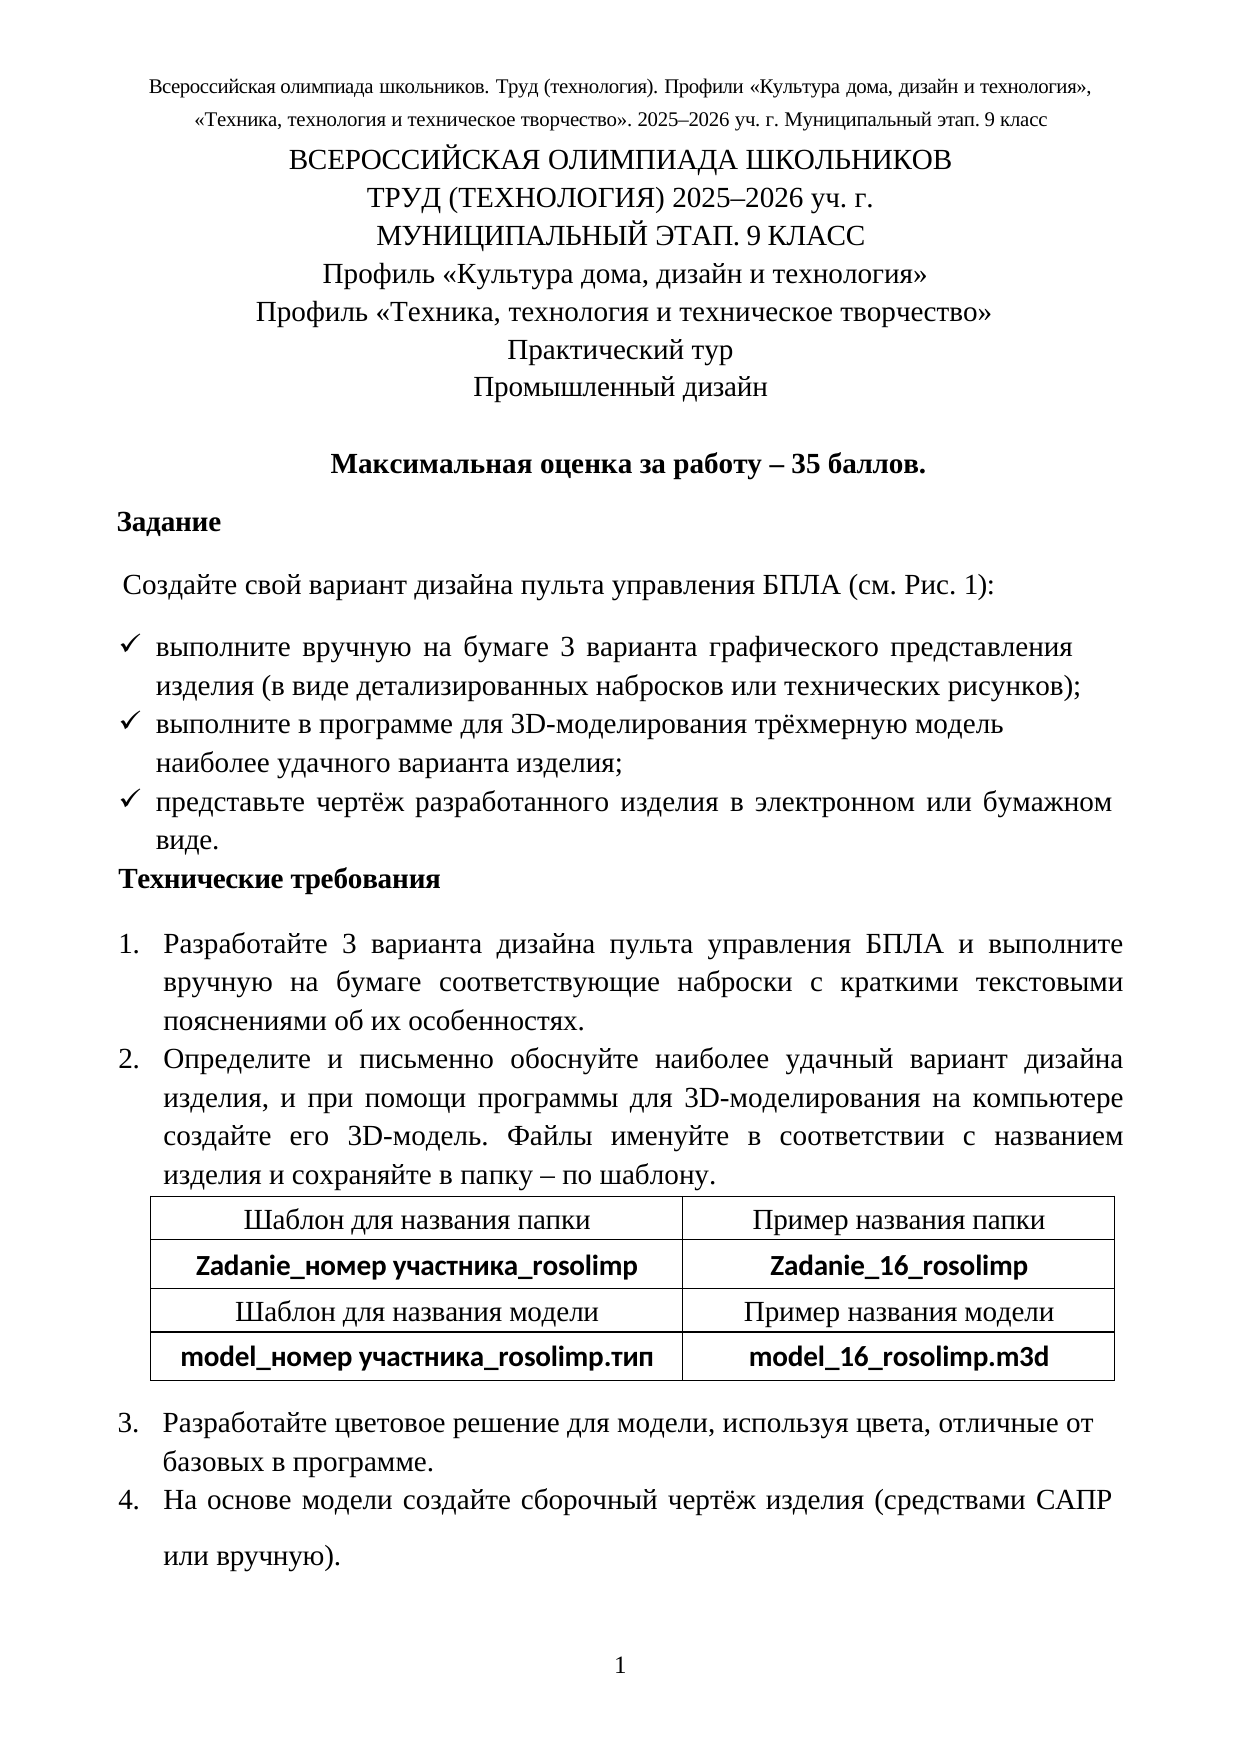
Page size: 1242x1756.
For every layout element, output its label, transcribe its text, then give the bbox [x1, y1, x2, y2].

table_cell model_16_rosolimp.m3d [683, 1333, 1114, 1379]
subtitle Максимальная оценка за работу – 35 баллов. [271, 446, 985, 479]
text Задание [116, 504, 1138, 538]
text Профиль «Культура дома, дизайн и технология» Профиль «Техника, технология и техническое творчество» [256, 256, 1038, 327]
list представьте чертёж разработанного изделия в электронном или бумажном виде. [118, 784, 1117, 856]
table_cell Zadanie_номер участника_rosolimp [151, 1240, 682, 1287]
text ВСЕРОССИЙСКАЯ ОЛИМПИАДА ШКОЛЬНИКОВ ТРУД (ТЕХНОЛОГИЯ) 2025–2026 уч. г. [255, 142, 985, 214]
list На основе модели создайте сборочный чертёж изделия (средствами САПР [118, 1482, 1138, 1516]
list Определите и письменно обоснуйте наиболее удачный вариант дизайна изделия, и при помощи программы для 3D-моделирования на компьютере создайте его 3D-модель. Файлы именуйте в соответствии с названием изделия и сохраняйте в папку – по шаблону. [118, 1041, 1124, 1191]
text МУНИЦИПАЛЬНЫЙ ЭТАП. 9 КЛАСС [147, 218, 1094, 251]
table_header Шаблон для названия папки [151, 1197, 682, 1239]
text или вручную). [163, 1538, 1138, 1572]
table_header Пример названия папки [683, 1197, 1114, 1239]
table_cell Zadanie_16_rosolimp [683, 1240, 1114, 1287]
table_cell Шаблон для названия модели [151, 1289, 682, 1331]
list выполните в программе для 3D-моделирования трёхмерную модель наиболее удачного варианта изделия; [118, 707, 1120, 779]
subtitle Технические требования [118, 861, 1138, 894]
text Практический тур Промышленный дизайн [473, 332, 933, 403]
list Разработайте цветовое решение для модели, используя цвета, отличные от базовых в программе. [117, 1405, 1120, 1477]
list Разработайте 3 варианта дизайна пульта управления БПЛА и выполните вручную на бумаге соответствующие наброски с краткими текстовыми пояснениями об их особенностях. [118, 926, 1124, 1036]
table_cell Пример названия модели [683, 1289, 1114, 1331]
list выполните вручную на бумаге 3 варианта графического представления изделия (в виде детализированных набросков или технических рисунков); [118, 629, 1103, 702]
table_cell model_номер участника_rosolimp.тип [151, 1333, 682, 1379]
text Создайте свой вариант дизайна пульта управления БПЛА (см. Рис. 1): [122, 567, 1138, 601]
